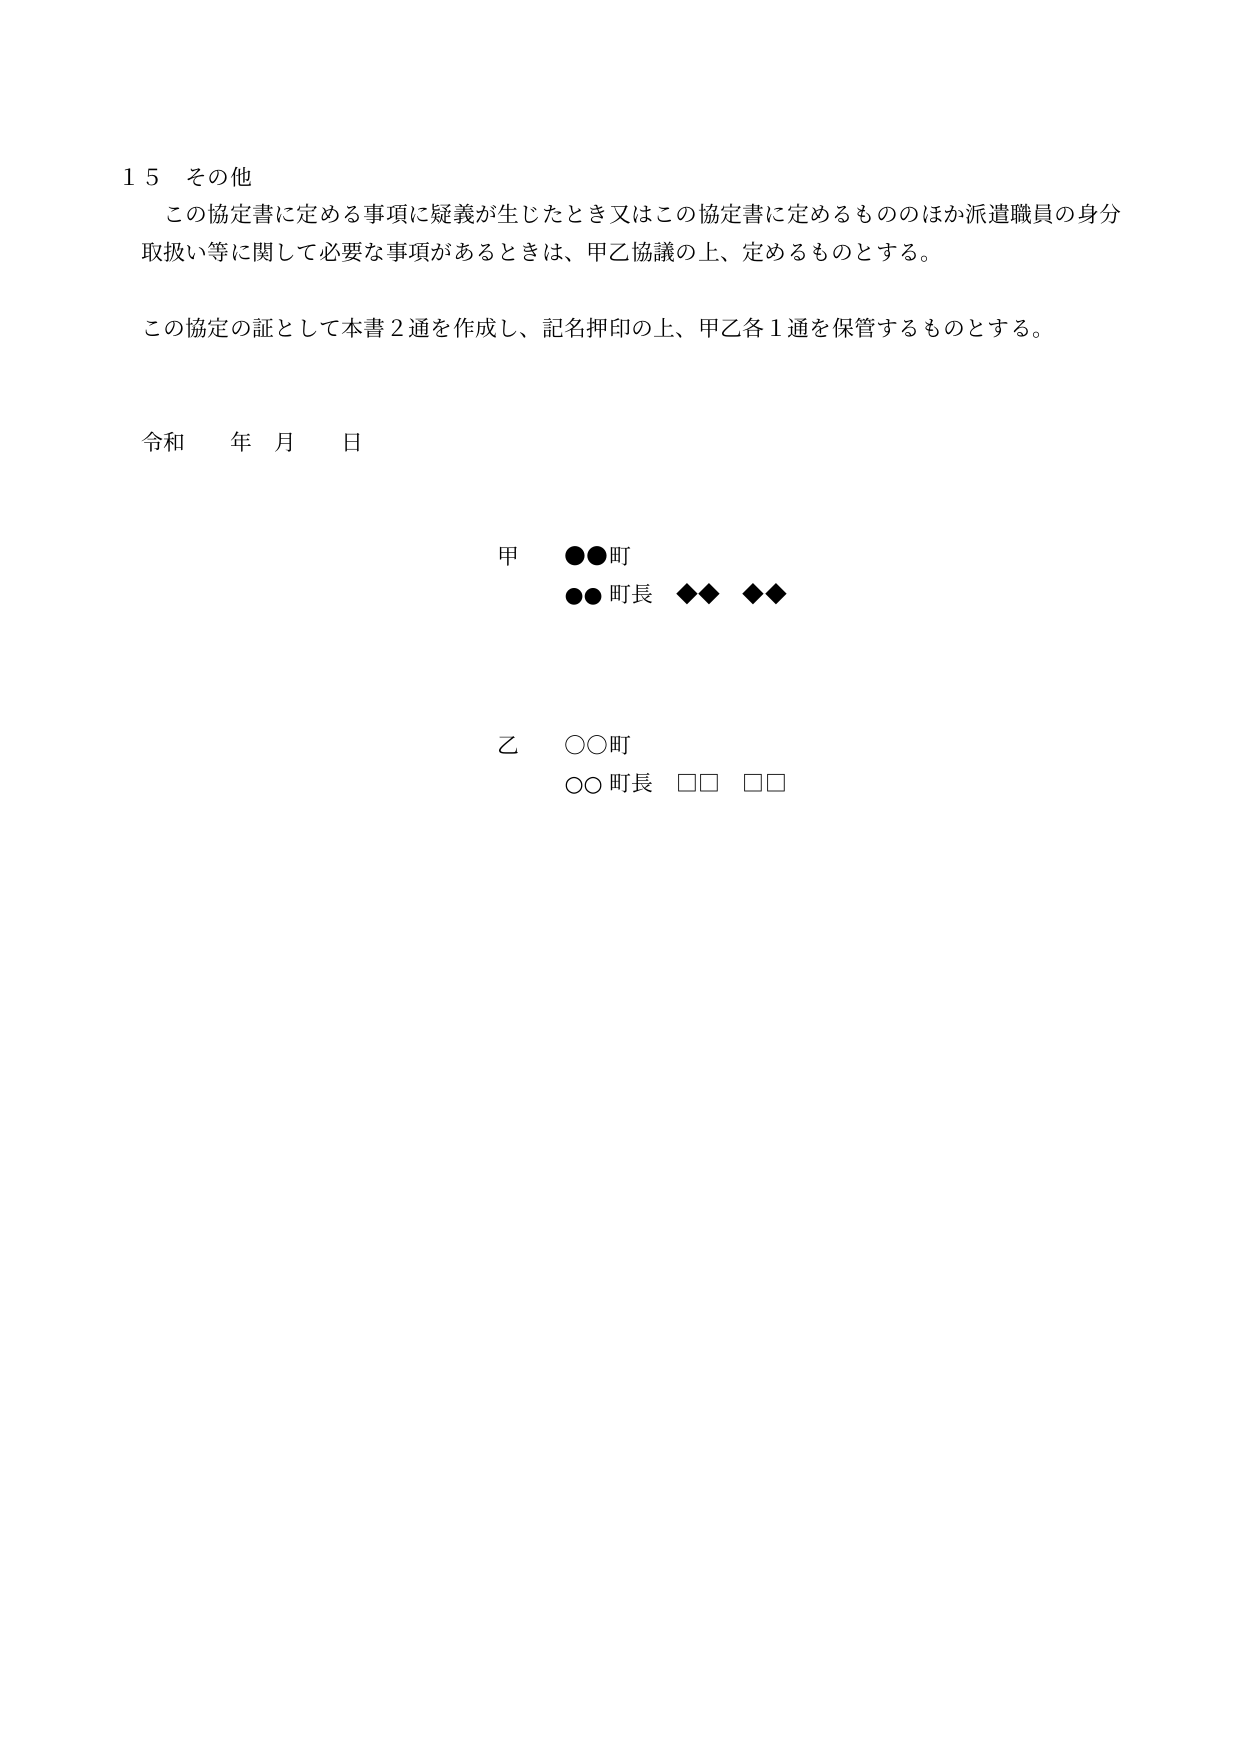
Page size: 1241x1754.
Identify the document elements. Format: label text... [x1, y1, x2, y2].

text 令和 年 月 日 [141, 422, 1122, 460]
text 甲 ●●町 [163, 536, 1122, 574]
text ○○町長 □□ □□ [163, 763, 1122, 801]
text この協定書に定める事項に疑義が生じたとき又はこの協定書に定めるもののほか派遣職員の身分取扱い等に関して必要な事項があるときは、甲乙協議の上、定めるものとする。 [141, 194, 1122, 270]
text １５ その他 [118, 157, 1122, 194]
text 乙 ○○町 [163, 725, 1122, 763]
text この協定の証として本書２通を作成し、記名押印の上、甲乙各１通を保管するものとする。 [118, 308, 1122, 346]
text ●●町長 ◆◆ ◆◆ [163, 574, 1122, 612]
